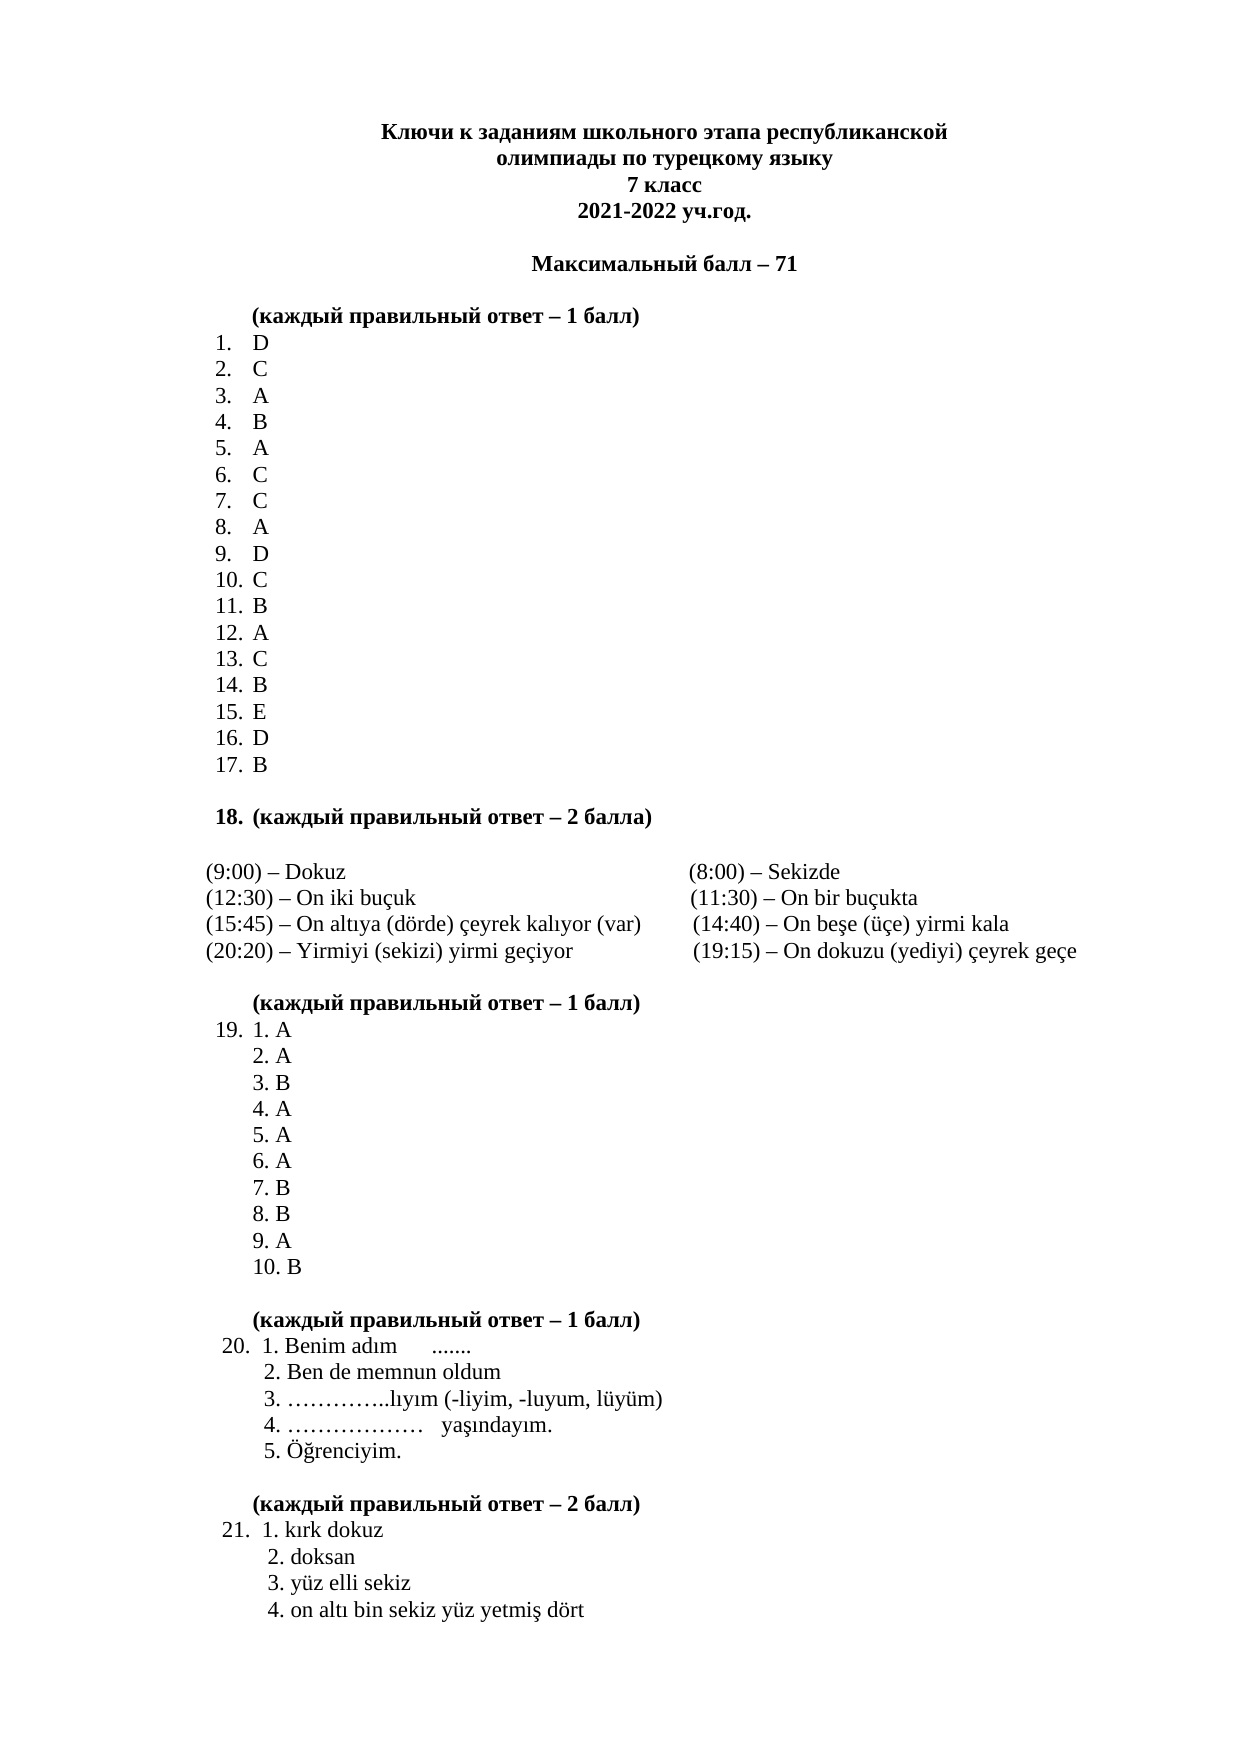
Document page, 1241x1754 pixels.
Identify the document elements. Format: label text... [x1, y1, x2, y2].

text 21. 1. kırk dokuz [177, 1517, 1152, 1543]
list (каждый правильный ответ – 2 балла) [215, 803, 1152, 830]
list B [215, 672, 1152, 698]
list D [215, 329, 1152, 355]
list С [215, 461, 1152, 487]
list D [215, 540, 1152, 566]
text 20. 1. Benim adım ....... [222, 1332, 1152, 1358]
list 7. B [252, 1174, 1152, 1200]
list 5. Öğrenciyim. [252, 1437, 1152, 1464]
list (каждый правильный ответ – 1 балл) [252, 989, 1152, 1016]
list 9. A [252, 1227, 1152, 1253]
list 6. A [252, 1148, 1152, 1174]
list E [215, 698, 1152, 724]
text Максимальный балл – 71 [177, 250, 1152, 276]
list 1. A [215, 1016, 1152, 1042]
text (каждый правильный ответ – 1 балл) [177, 303, 1152, 329]
list 3. …………..lıyım (-liyim, -luyum, lüyüm) [252, 1385, 1152, 1411]
list C [215, 645, 1152, 672]
text (20:20) – Yirmiyi (sekizi) yirmi geçiyor (19:15) – On dokuzu (yediyi) çeyrek geçe [177, 937, 1152, 963]
list 4. ……………… yaşındayım. [252, 1411, 1152, 1437]
list A [215, 619, 1152, 645]
list С [215, 355, 1152, 382]
list 3. B [252, 1068, 1152, 1095]
list 8. B [252, 1200, 1152, 1227]
list 10. B [252, 1253, 1152, 1279]
list C [215, 566, 1152, 592]
text Ключи к заданиям школьного этапа республиканской [177, 118, 1152, 144]
text (9:00) – Dokuz (8:00) – Sekizde [177, 858, 1152, 884]
list B [215, 751, 1152, 777]
list C [215, 487, 1152, 513]
list A [215, 382, 1152, 408]
list 2. A [252, 1042, 1152, 1068]
list A [215, 513, 1152, 540]
list 4. A [252, 1095, 1152, 1121]
list B [215, 408, 1152, 434]
text 2021-2022 уч.год. [177, 197, 1152, 223]
text 2. doksan [177, 1543, 1152, 1569]
list 5. A [252, 1121, 1152, 1148]
list (каждый правильный ответ – 1 балл) [252, 1306, 1152, 1332]
text 7 класс [177, 171, 1152, 197]
list B [215, 592, 1152, 619]
text (12:30) – On iki buçuk (11:30) – On bir buçukta [177, 884, 1152, 910]
list (каждый правильный ответ – 2 балл) [252, 1490, 1152, 1517]
list D [215, 724, 1152, 751]
list 2. Ben de memnun oldum [252, 1358, 1152, 1385]
text 4. on altı bin sekiz yüz yetmiş dört [177, 1596, 1152, 1622]
list A [215, 434, 1152, 461]
text олимпиады по турецкому языку [177, 144, 1152, 171]
text 3. yüz elli sekiz [177, 1569, 1152, 1596]
text (15:45) – On altıya (dörde) çeyrek kalıyor (var) (14:40) – On beşe (üçe) yirmi kala [177, 910, 1152, 937]
